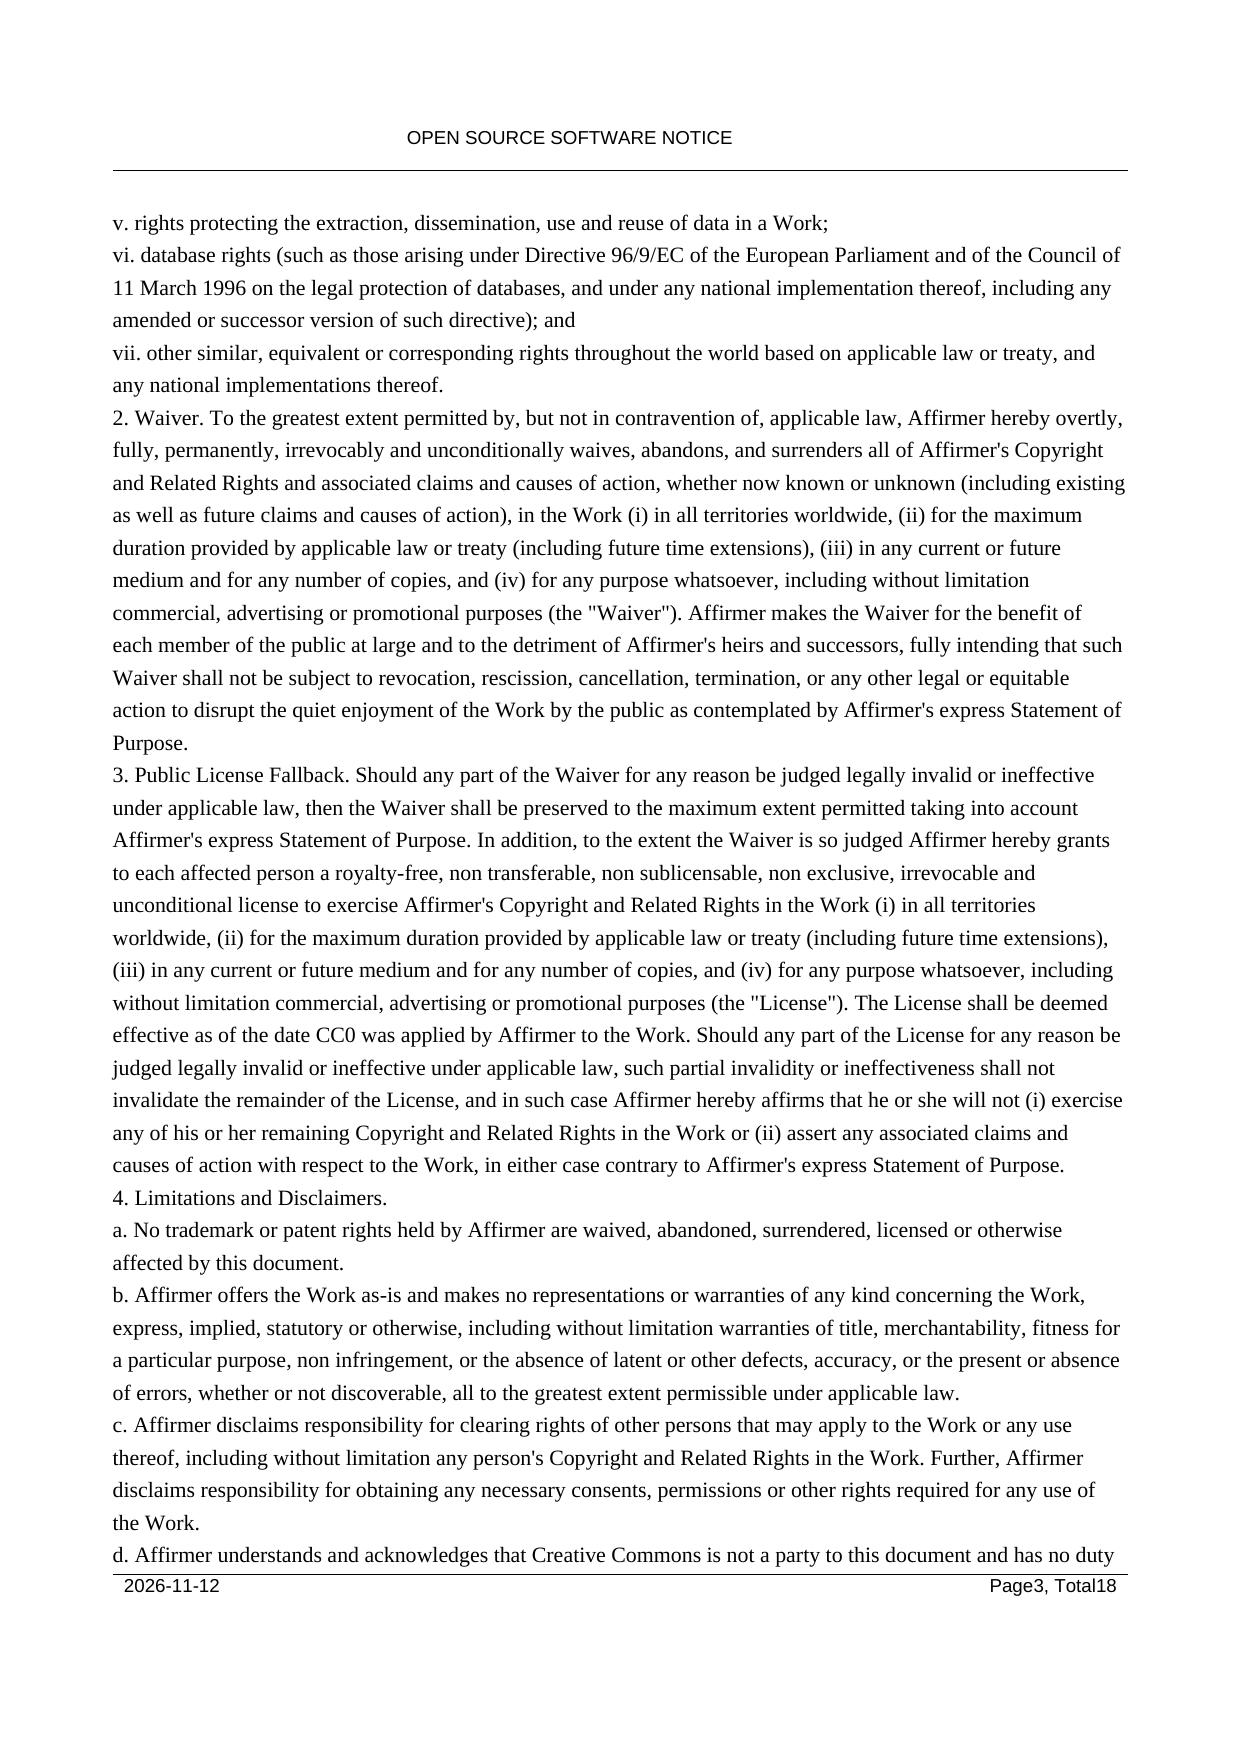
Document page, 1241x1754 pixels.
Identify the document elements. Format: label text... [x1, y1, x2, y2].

text b. Affirmer offers the Work as-is and makes no representations or warranties of any kind concerning the Work, express, implied, statutory or otherwise, including without limitation warranties of title, merchantability, fitness for a particular purpose, non infringement, or the absence of latent or other defects, accuracy, or the present or absence of errors, whether or not discoverable, all to the greatest extent permissible under applicable law. [112, 1279, 1128, 1409]
text 2. Waiver. To the greatest extent permitted by, but not in contravention of, applicable law, Affirmer hereby overtly, fully, permanently, irrevocably and unconditionally waives, abandons, and surrenders all of Affirmer's Copyright and Related Rights and associated claims and causes of action, whether now known or unknown (including existing as well as future claims and causes of action), in the Work (i) in all territories worldwide, (ii) for the maximum duration provided by applicable law or treaty (including future time extensions), (iii) in any current or future medium and for any number of copies, and (iv) for any purpose whatsoever, including without limitation commercial, advertising or promotional purposes (the "Waiver"). Affirmer makes the Waiver for the benefit of each member of the public at large and to the detriment of Affirmer's heirs and successors, fully intending that such Waiver shall not be subject to revocation, rescission, cancellation, termination, or any other legal or equitable action to disrupt the quiet enjoyment of the Work by the public as contemplated by Affirmer's express Statement of Purpose. [112, 401, 1128, 759]
text 3. Public License Fallback. Should any part of the Waiver for any reason be judged legally invalid or ineffective under applicable law, then the Waiver shall be preserved to the maximum extent permitted taking into account Affirmer's express Statement of Purpose. In addition, to the extent the Waiver is so judged Affirmer hereby grants to each affected person a royalty-free, non transferable, non sublicensable, non exclusive, irrevocable and unconditional license to exercise Affirmer's Copyright and Related Rights in the Work (i) in all territories worldwide, (ii) for the maximum duration provided by applicable law or treaty (including future time extensions), (iii) in any current or future medium and for any number of copies, and (iv) for any purpose whatsoever, including without limitation commercial, advertising or promotional purposes (the "License"). The License shall be deemed effective as of the date CC0 was applied by Affirmer to the Work. Should any part of the License for any reason be judged legally invalid or ineffective under applicable law, such partial invalidity or ineffectiveness shall not invalidate the remainder of the License, and in such case Affirmer hereby affirms that he or she will not (i) exercise any of his or her remaining Copyright and Related Rights in the Work or (ii) assert any associated claims and causes of action with respect to the Work, in either case contrary to Affirmer's express Statement of Purpose. [112, 759, 1128, 1181]
text v. rights protecting the extraction, dissemination, use and reuse of data in a Work; [112, 206, 1128, 239]
text vi. database rights (such as those arising under Directive 96/9/EC of the European Parliament and of the Council of 11 March 1996 on the legal protection of databases, and under any national implementation thereof, including any amended or successor version of such directive); and [112, 239, 1128, 336]
text c. Affirmer disclaims responsibility for clearing rights of other persons that may apply to the Work or any use thereof, including without limitation any person's Copyright and Related Rights in the Work. Further, Affirmer disclaims responsibility for obtaining any necessary consents, permissions or other rights required for any use of the Work. [112, 1409, 1128, 1539]
text vii. other similar, equivalent or corresponding rights throughout the world based on applicable law or treaty, and any national implementations thereof. [112, 336, 1128, 401]
text a. No trademark or patent rights held by Affirmer are waived, abandoned, surrendered, licensed or otherwise affected by this document. [112, 1214, 1128, 1279]
text 4. Limitations and Disclaimers. [112, 1181, 1128, 1214]
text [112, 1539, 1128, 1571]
